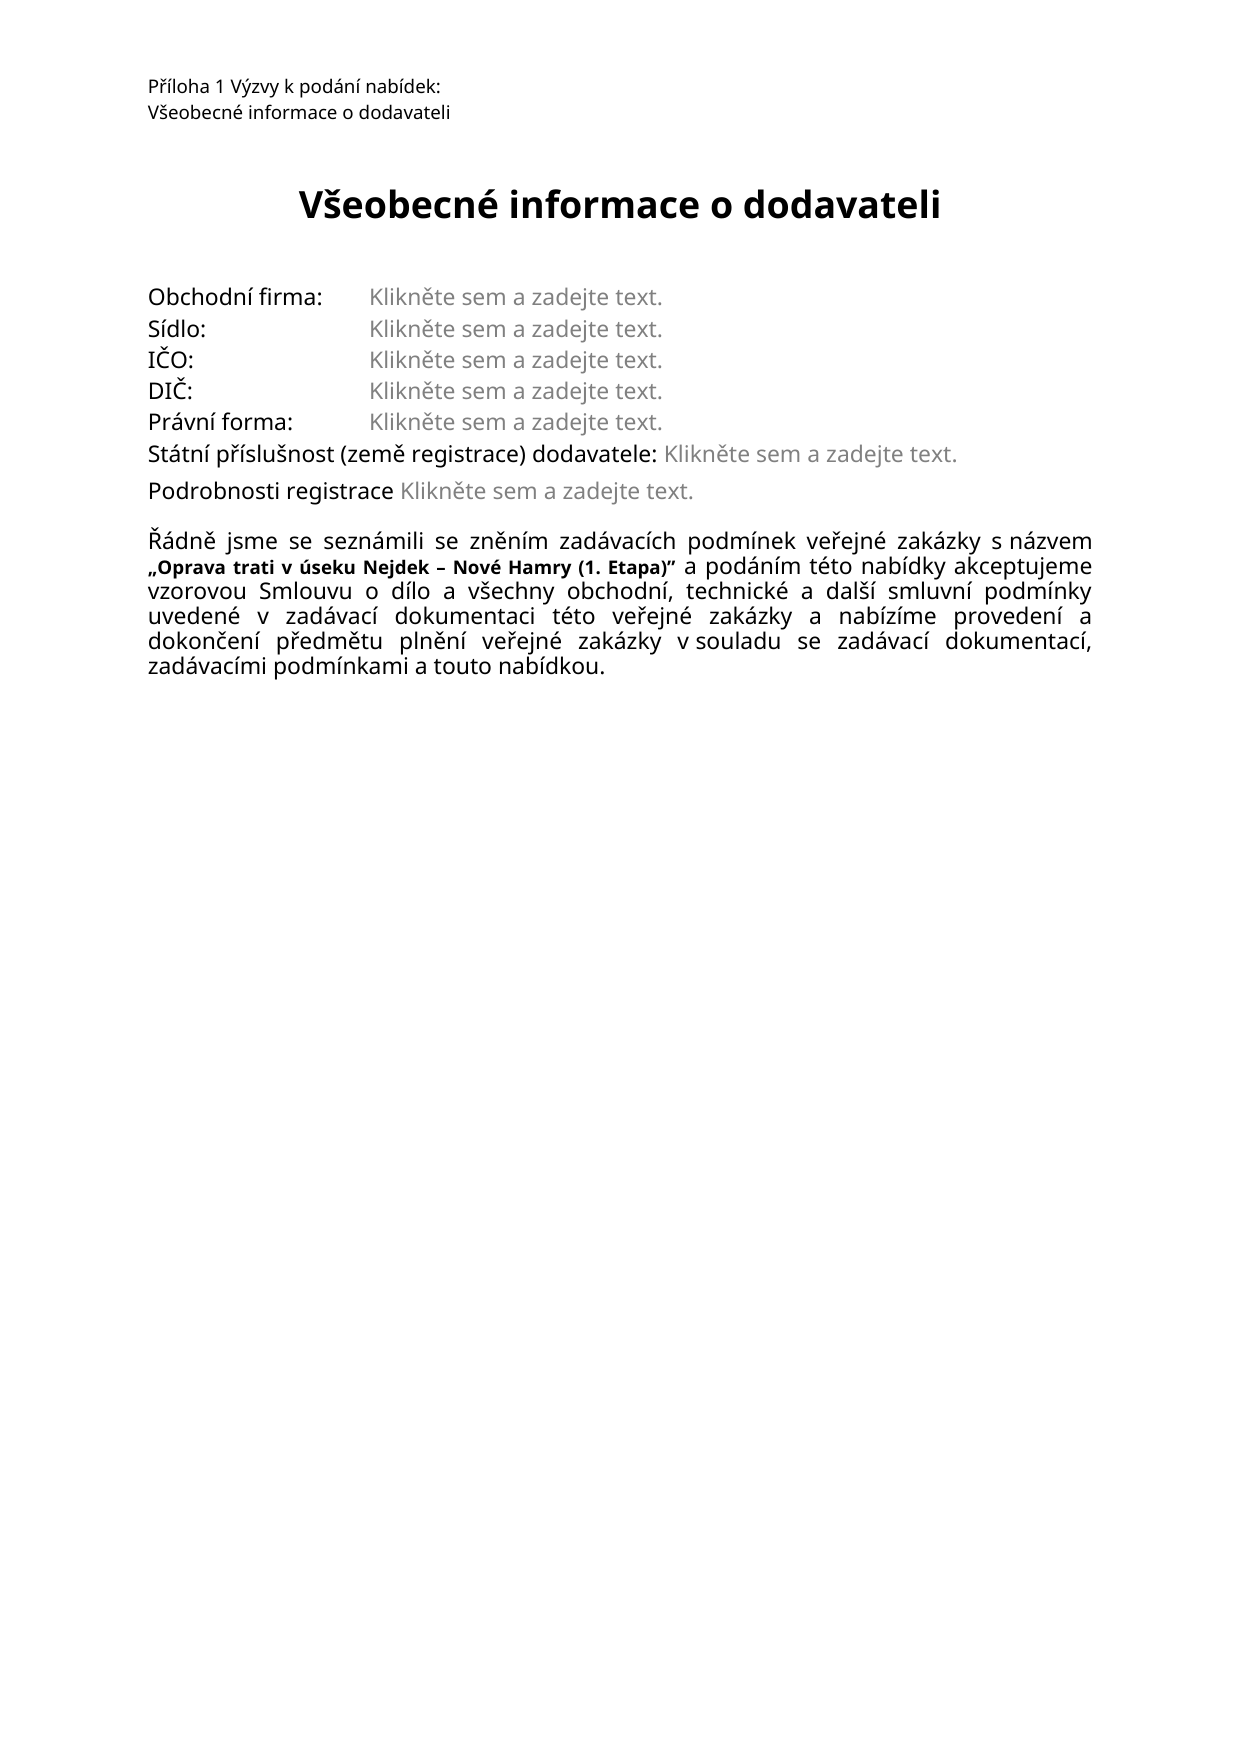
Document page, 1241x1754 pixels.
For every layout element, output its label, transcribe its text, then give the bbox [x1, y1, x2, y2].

text DIČ: [148, 379, 1093, 404]
text Sídlo: [148, 317, 1093, 342]
text Podrobnosti registrace [148, 479, 1093, 504]
text Obchodní firma: [148, 286, 1093, 311]
text Řádně jsme se seznámili se zněním zadávacích podmínek veřejné zakázky s názvem „Oprava trati v úseku Nejdek – Nové Hamry (1. Etapa)” a podáním této nabídky akceptujeme vzorovou Smlouvu o dílo a všechny obchodní, technické a další smluvní podmínky uvedené v zadávací dokumentaci této veřejné zakázky a nabízíme provedení a dokončení předmětu plnění veřejné zakázky v souladu se zadávací dokumentací, zadávacími podmínkami a touto nabídkou. [148, 529, 1093, 679]
text IČO: [148, 348, 1093, 373]
text Státní příslušnost (země registrace) dodavatele: [148, 442, 1093, 467]
title Všeobecné informace o dodavateli [148, 178, 1093, 229]
text Právní forma: [148, 411, 1093, 436]
